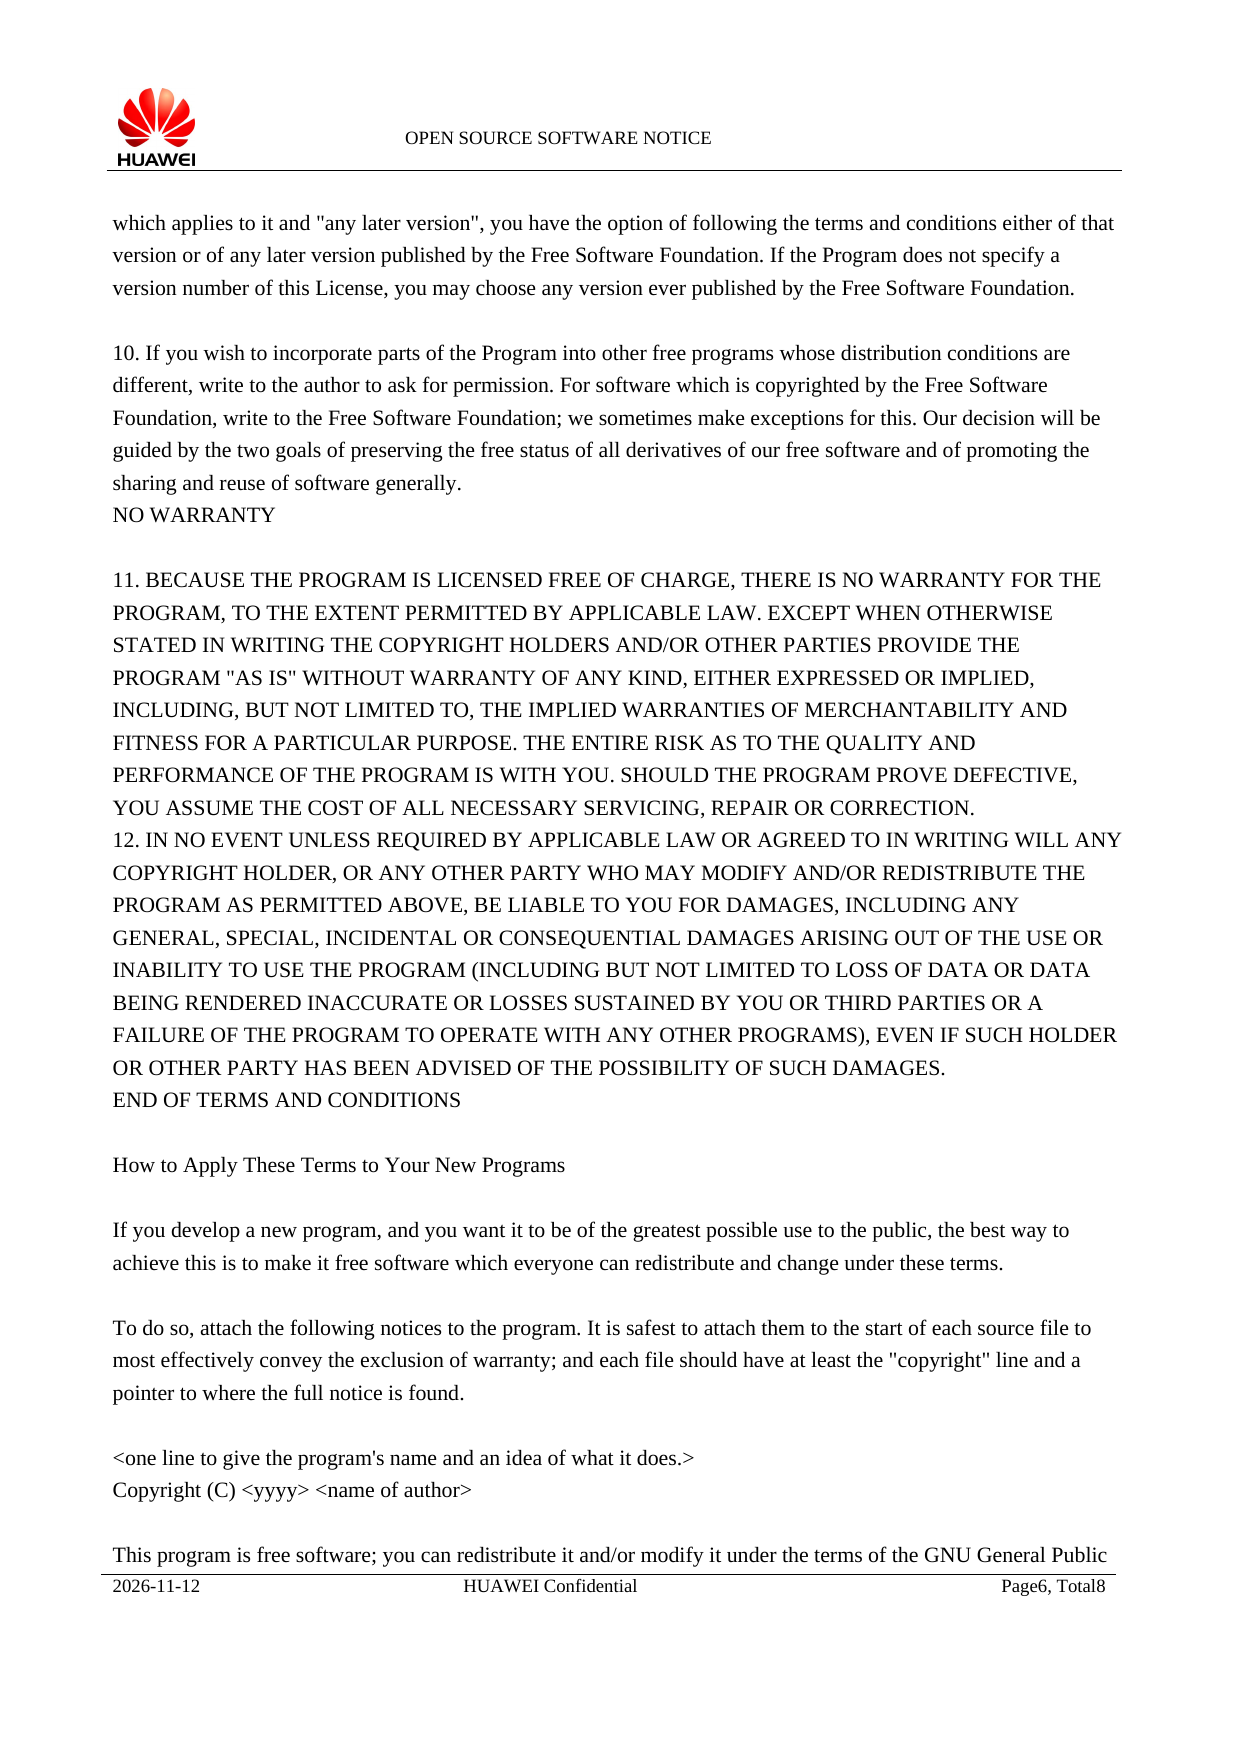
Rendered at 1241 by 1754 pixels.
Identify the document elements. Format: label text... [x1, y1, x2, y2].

picture [118, 88, 195, 166]
